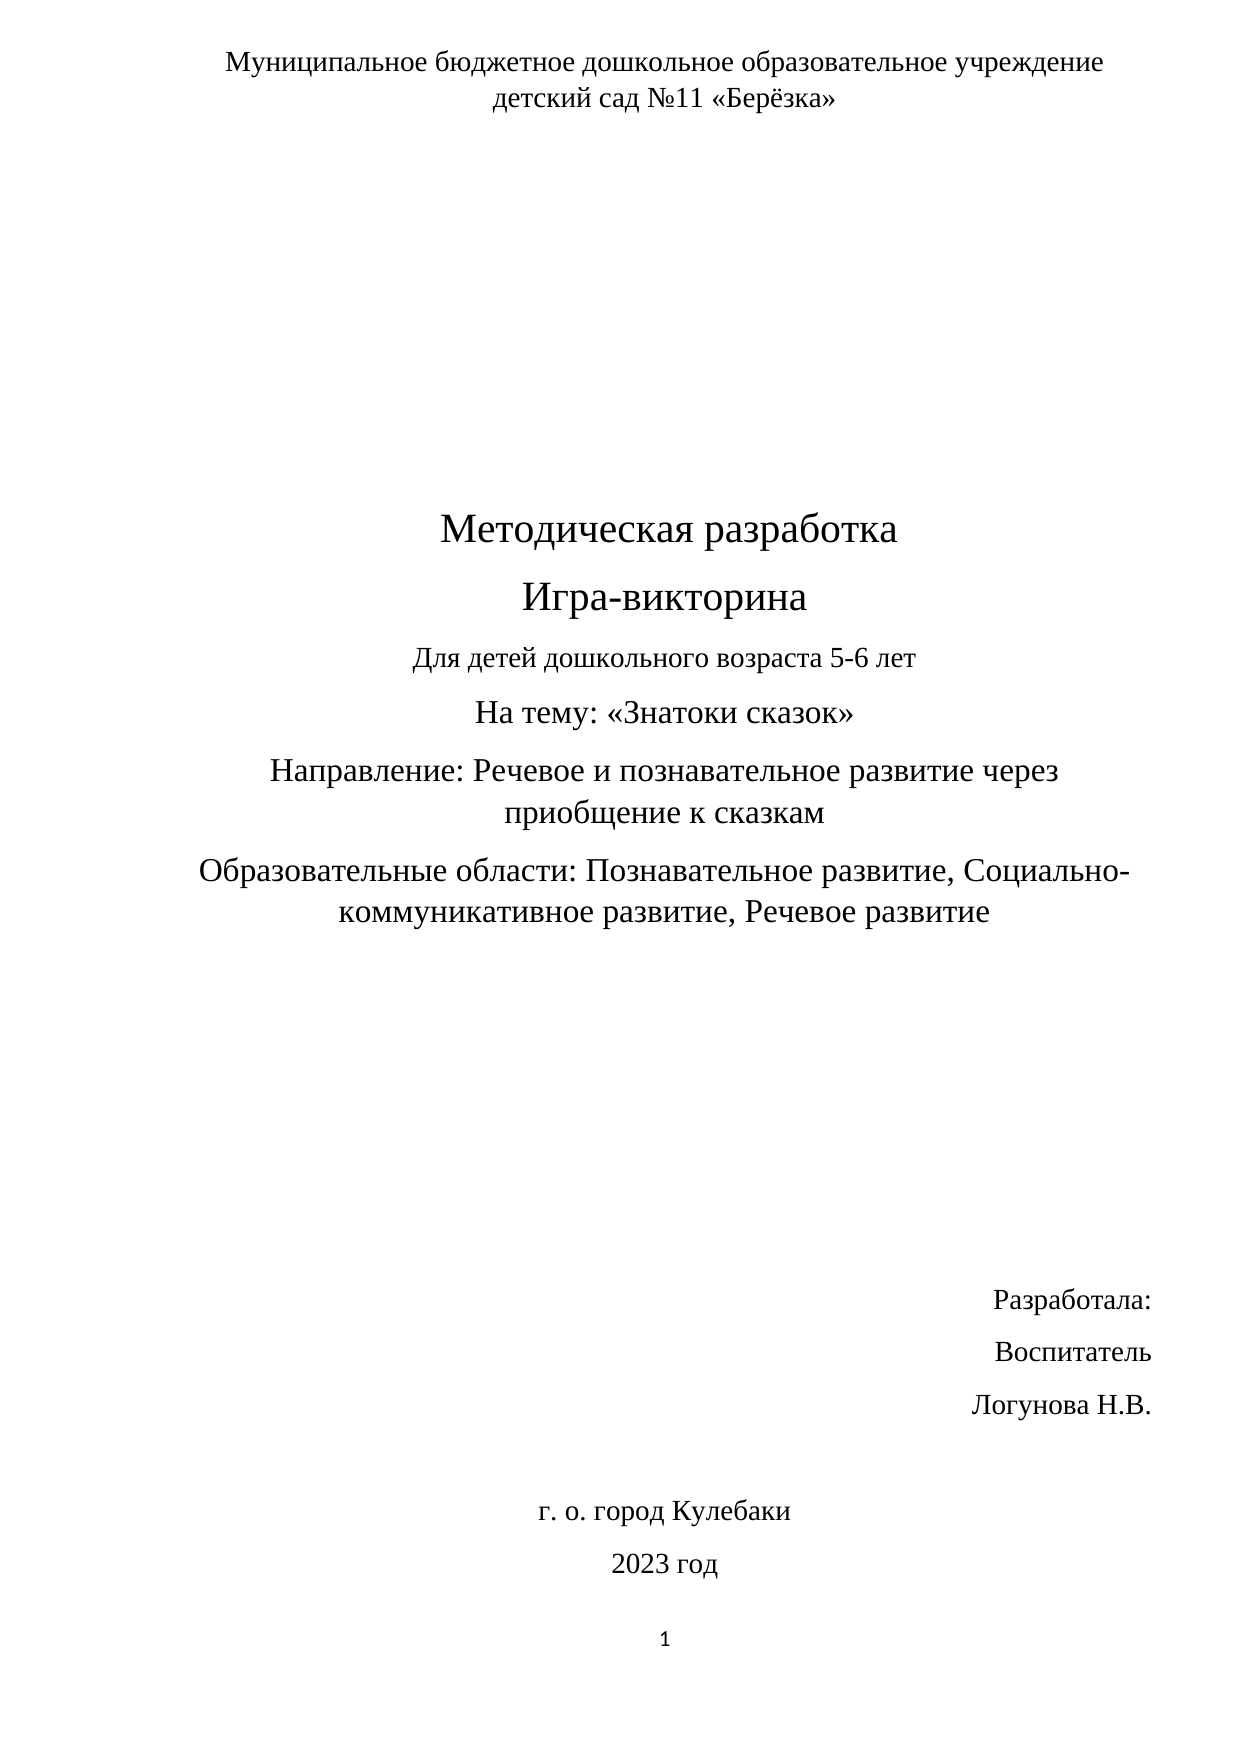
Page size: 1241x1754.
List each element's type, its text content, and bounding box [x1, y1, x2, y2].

text Игра-викторина [177, 571, 1152, 619]
text Методическая разработка [177, 503, 1152, 551]
text Направление: Речевое и познавательное развитие через приобщение к сказкам [177, 751, 1152, 830]
text Разработала: [177, 1282, 1152, 1315]
text Логунова Н.В. [177, 1387, 1152, 1421]
text На тему: «Знатоки сказок» [177, 692, 1152, 731]
text Образовательные области: Познавательное развитие, Социально-коммуникативное развитие, Речевое развитие [177, 850, 1152, 929]
text Для детей дошкольного возраста 5-6 лет [177, 640, 1152, 673]
text Муниципальное бюджетное дошкольное образовательное учреждение детский сад №11 «Берёзка» [177, 44, 1152, 114]
text 2023 год [177, 1546, 1152, 1579]
text Воспитатель [177, 1334, 1152, 1368]
text г. о. город Кулебаки [177, 1493, 1152, 1527]
